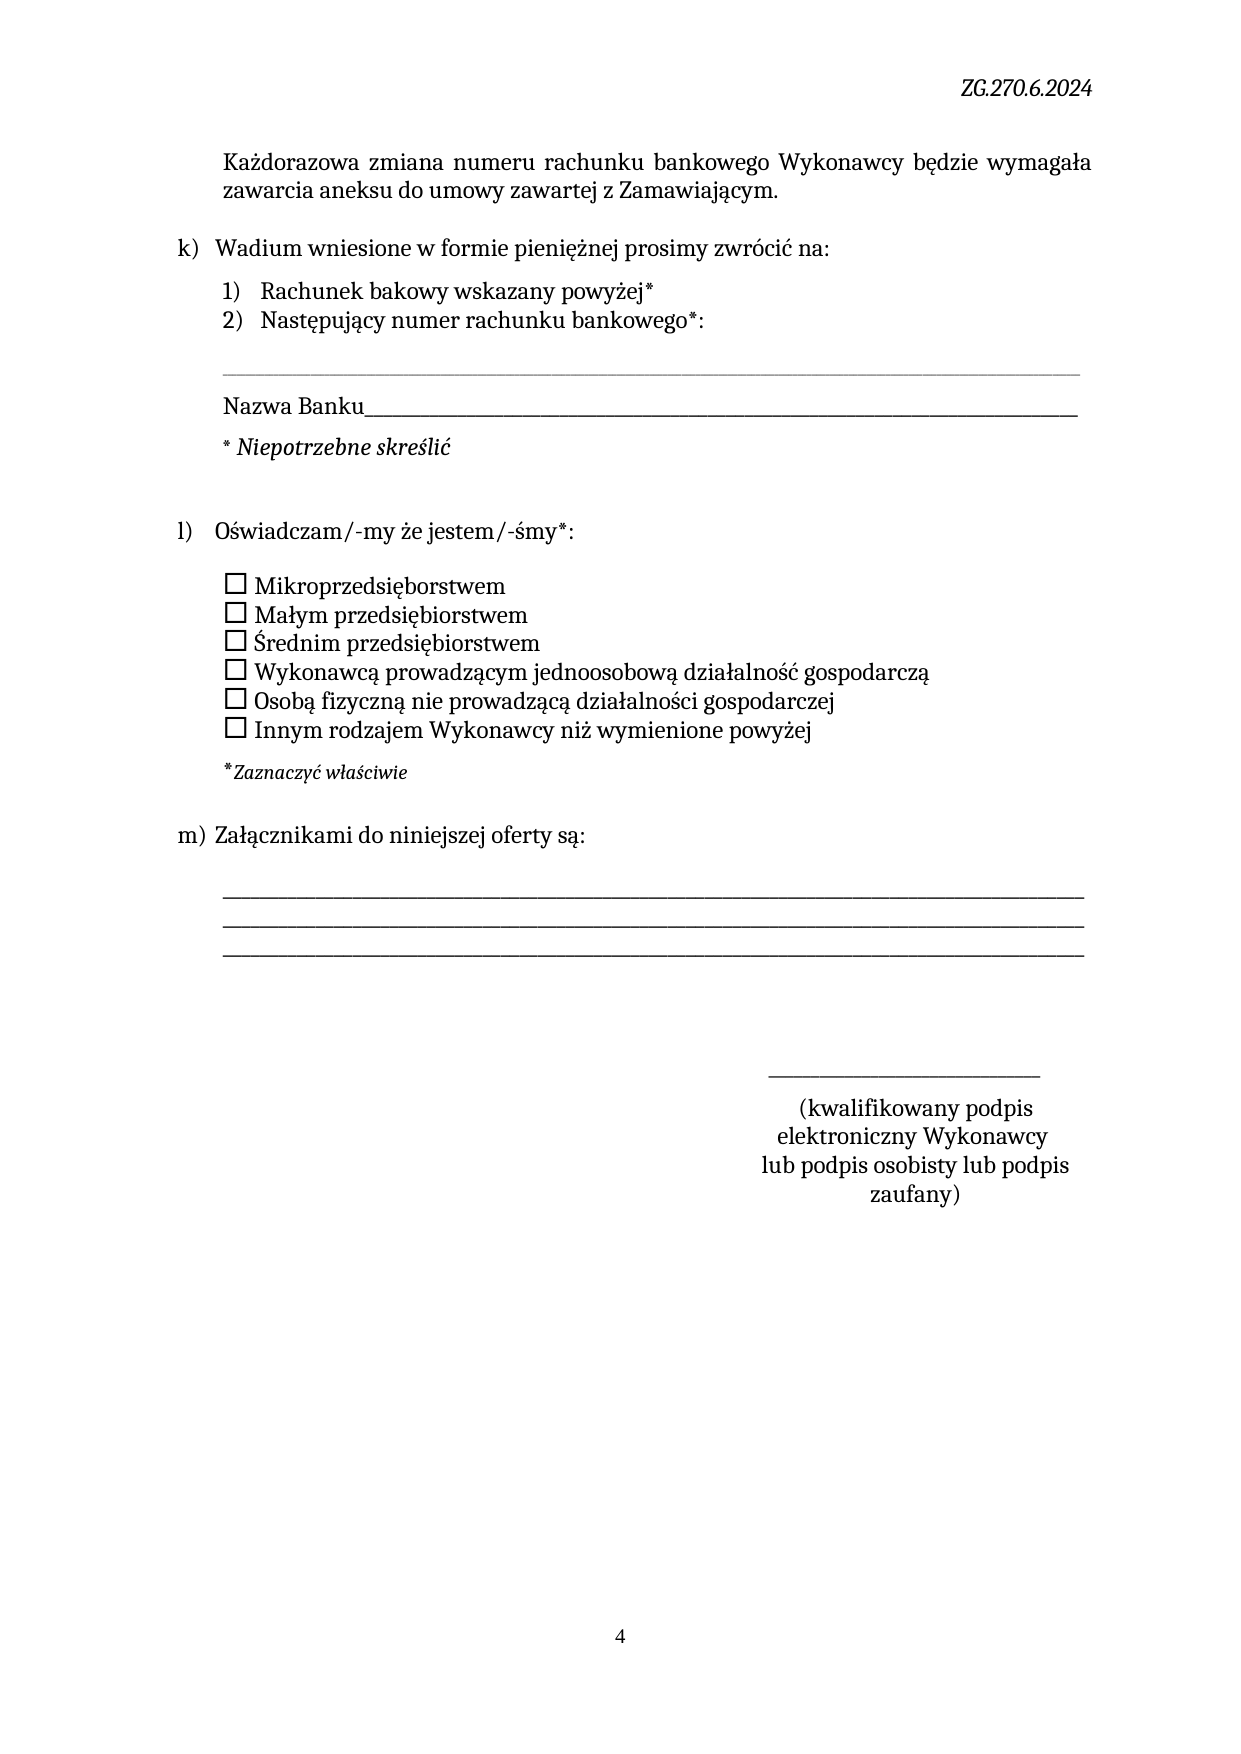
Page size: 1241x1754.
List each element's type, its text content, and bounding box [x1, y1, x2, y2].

text (kwalifikowany podpis elektroniczny Wykonawcy lub podpis osobisty lub podpis zaufany) [738, 1093, 1093, 1208]
list Średnim przedsiębiorstwem [223, 629, 1093, 658]
list Załącznikami do niniejszej oferty są: [177, 821, 1093, 850]
list Każdorazowa zmiana numeru rachunku bankowego Wykonawcy będzie wymagała zawarcia aneksu do umowy zawartej z Zamawiającym. [223, 148, 1093, 205]
list Osobą fizyczną nie prowadzącą działalności gospodarczej [223, 687, 1093, 716]
list Oświadczam/-my że jestem/-śmy*: [177, 517, 1093, 545]
list _________________________________________________________________________________________________________________________________________________________________________________________ [223, 363, 1093, 378]
list Małym przedsiębiorstwem [223, 601, 1093, 629]
list *Zaznaczyć właściwie [223, 757, 1093, 786]
list Nazwa Banku_____________________________________________________________________________ [223, 392, 1093, 421]
list Innym rodzajem Wykonawcy niż wymienione powyżej [223, 716, 1093, 745]
list Mikroprzedsięborstwem [223, 572, 1093, 601]
text ________________________________ [738, 1054, 1093, 1081]
list _______________________________________________________________________________________________________________________________________________________________________________________________________________________________________________________________________________________ [223, 874, 1093, 961]
list Wadium wniesione w formie pieniężnej prosimy zwrócić na: [177, 234, 1093, 263]
list * Niepotrzebne skreślić [222, 433, 1093, 461]
list Następujący numer rachunku bankowego*: [223, 306, 1093, 334]
list Rachunek bakowy wskazany powyżej* [223, 277, 1093, 306]
list Wykonawcą prowadzącym jednoosobową działalność gospodarczą [223, 658, 1093, 687]
